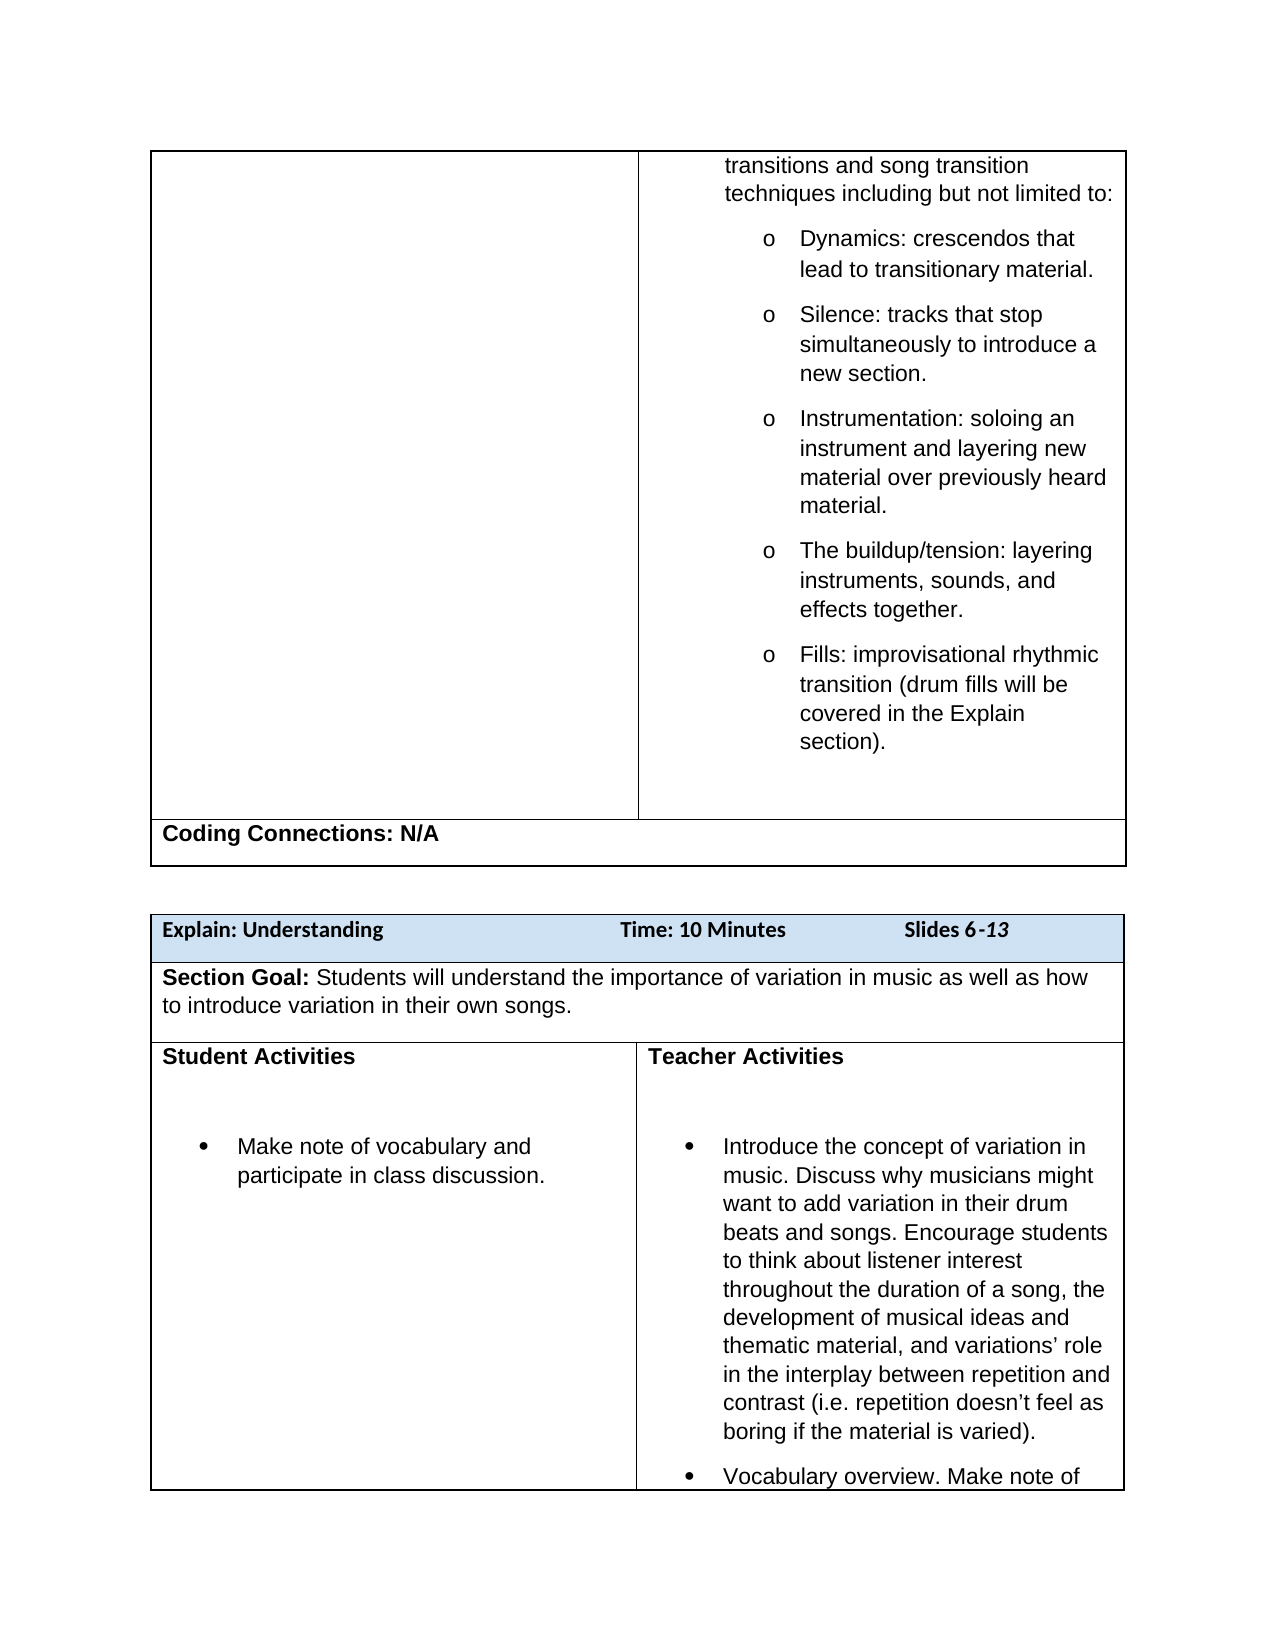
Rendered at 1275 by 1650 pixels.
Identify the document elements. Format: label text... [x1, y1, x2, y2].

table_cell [637, 1043, 1123, 1489]
table_header Explain: Understanding Time: 10 Minutes Slides 6-13 [152, 915, 1123, 962]
table_cell Coding Connections: N/A [152, 820, 1125, 865]
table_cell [152, 152, 638, 818]
table_cell Section Goal: Students will understand the importance of variation in music as well as how to introduce variation in their own songs. [152, 963, 1123, 1042]
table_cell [639, 152, 1125, 818]
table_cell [152, 1043, 636, 1489]
